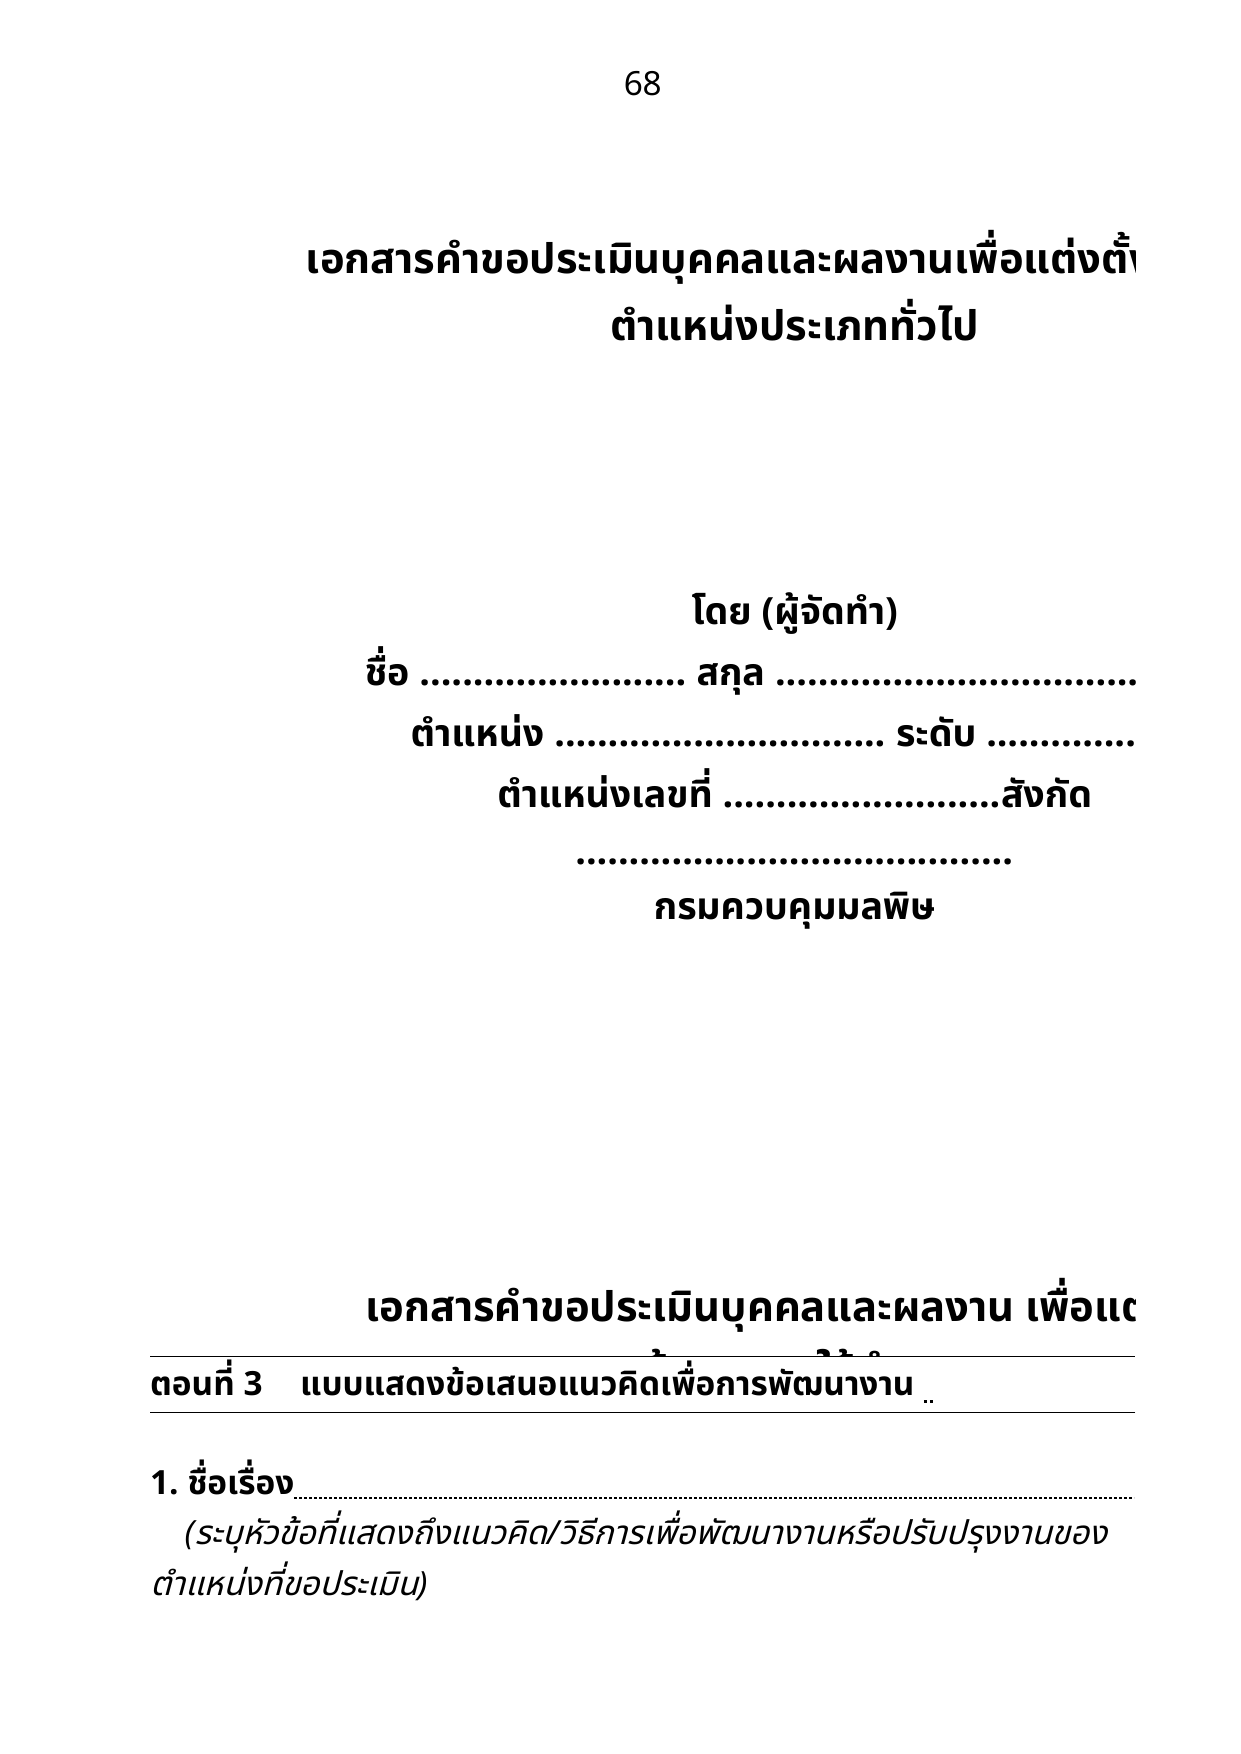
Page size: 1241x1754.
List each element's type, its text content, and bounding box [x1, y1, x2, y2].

text ตอนที่ 3 แบบแสดงข้อเสนอแนวคิดเพื่อการพัฒนางาน [150, 1357, 1135, 1412]
text (ระบุหัวข้อที่แสดงถึงแนวคิด/วิธีการเพื่อพัฒนางานหรือปรับปรุงงานของตำแหน่งที่ขอประเมิน) [150, 1509, 1135, 1610]
text 1. ชื่อเรื่อง [150, 1458, 1135, 1509]
